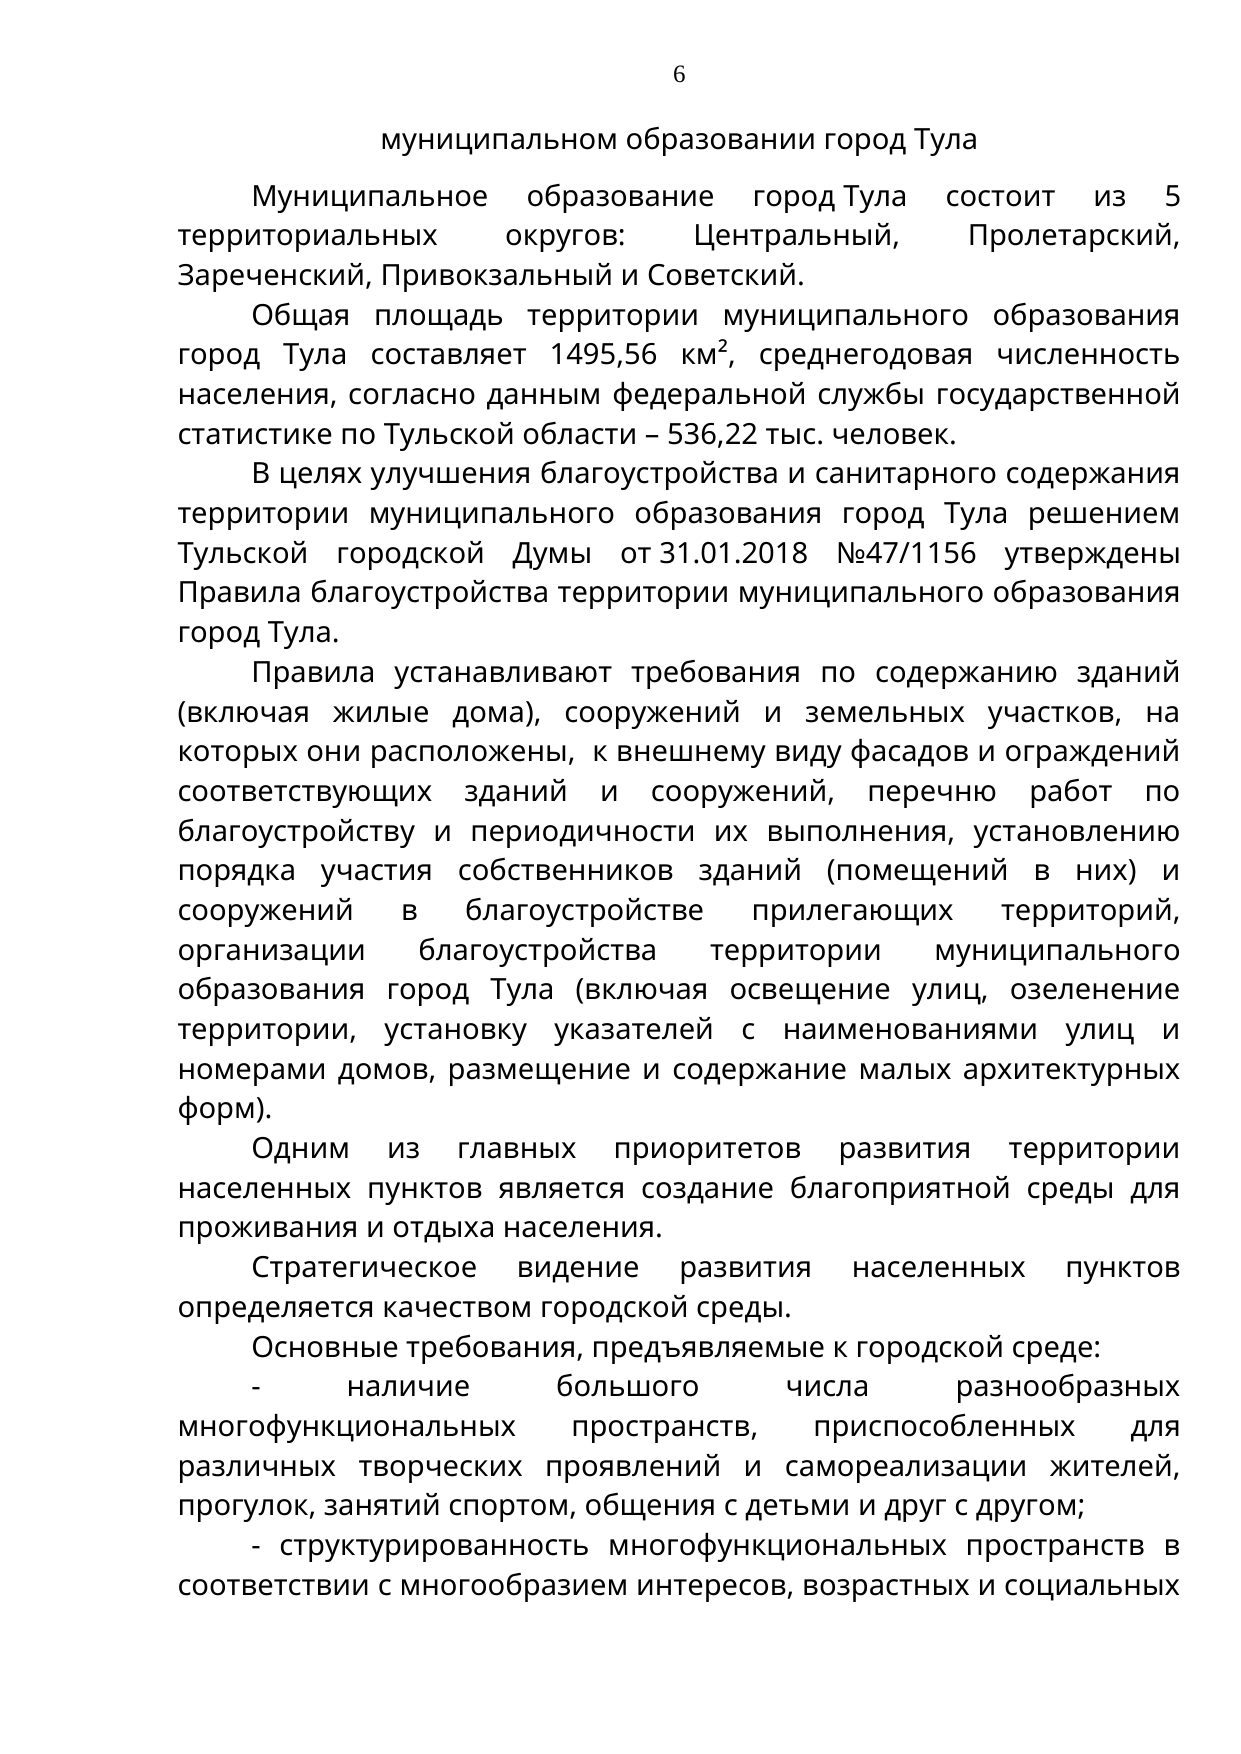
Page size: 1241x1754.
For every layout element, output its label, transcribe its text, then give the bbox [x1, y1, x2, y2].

title Общая площадь территории муниципального образования город Тула составляет 1495,56 км², среднегодовая численность населения, согласно данным федеральной службы государственной статистике по Тульской области – 536,22 тыс. человек. [177, 294, 1181, 453]
title Стратегическое видение развития населенных пунктов определяется качеством городской среды. [177, 1246, 1181, 1326]
title В целях улучшения благоустройства и санитарного содержания территории муниципального образования город Тула решением Тульской городской Думы от 31.01.2018 №47/1156 утверждены Правила благоустройства территории муниципального образования город Тула. [177, 453, 1181, 651]
title Муниципальное образование город Тула состоит из 5 территориальных округов: Центральный, Пролетарский, Зареченский, Привокзальный и Советский. [177, 175, 1181, 294]
title Правила устанавливают требования по содержанию зданий (включая жилые дома), сооружений и земельных участков, на которых они расположены, к внешнему виду фасадов и ограждений соответствующих зданий и сооружений, перечню работ по благоустройству и периодичности их выполнения, установлению порядка участия собственников зданий (помещений в них) и сооружений в благоустройстве прилегающих территорий, организации благоустройства территории муниципального образования город Тула (включая освещение улиц, озеленение территории, установку указателей с наименованиями улиц и номерами домов, размещение и содержание малых архитектурных форм). [177, 651, 1181, 1127]
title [177, 1524, 1181, 1604]
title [177, 118, 1181, 158]
title - наличие большого числа разнообразных многофункциональных пространств, приспособленных для различных творческих проявлений и самореализации жителей, прогулок, занятий спортом, общения с детьми и друг с другом; [177, 1366, 1181, 1524]
title Основные требования, предъявляемые к городской среде: [177, 1326, 1181, 1366]
title Одним из главных приоритетов развития территории населенных пунктов является создание благоприятной среды для проживания и отдыха населения. [177, 1127, 1181, 1246]
